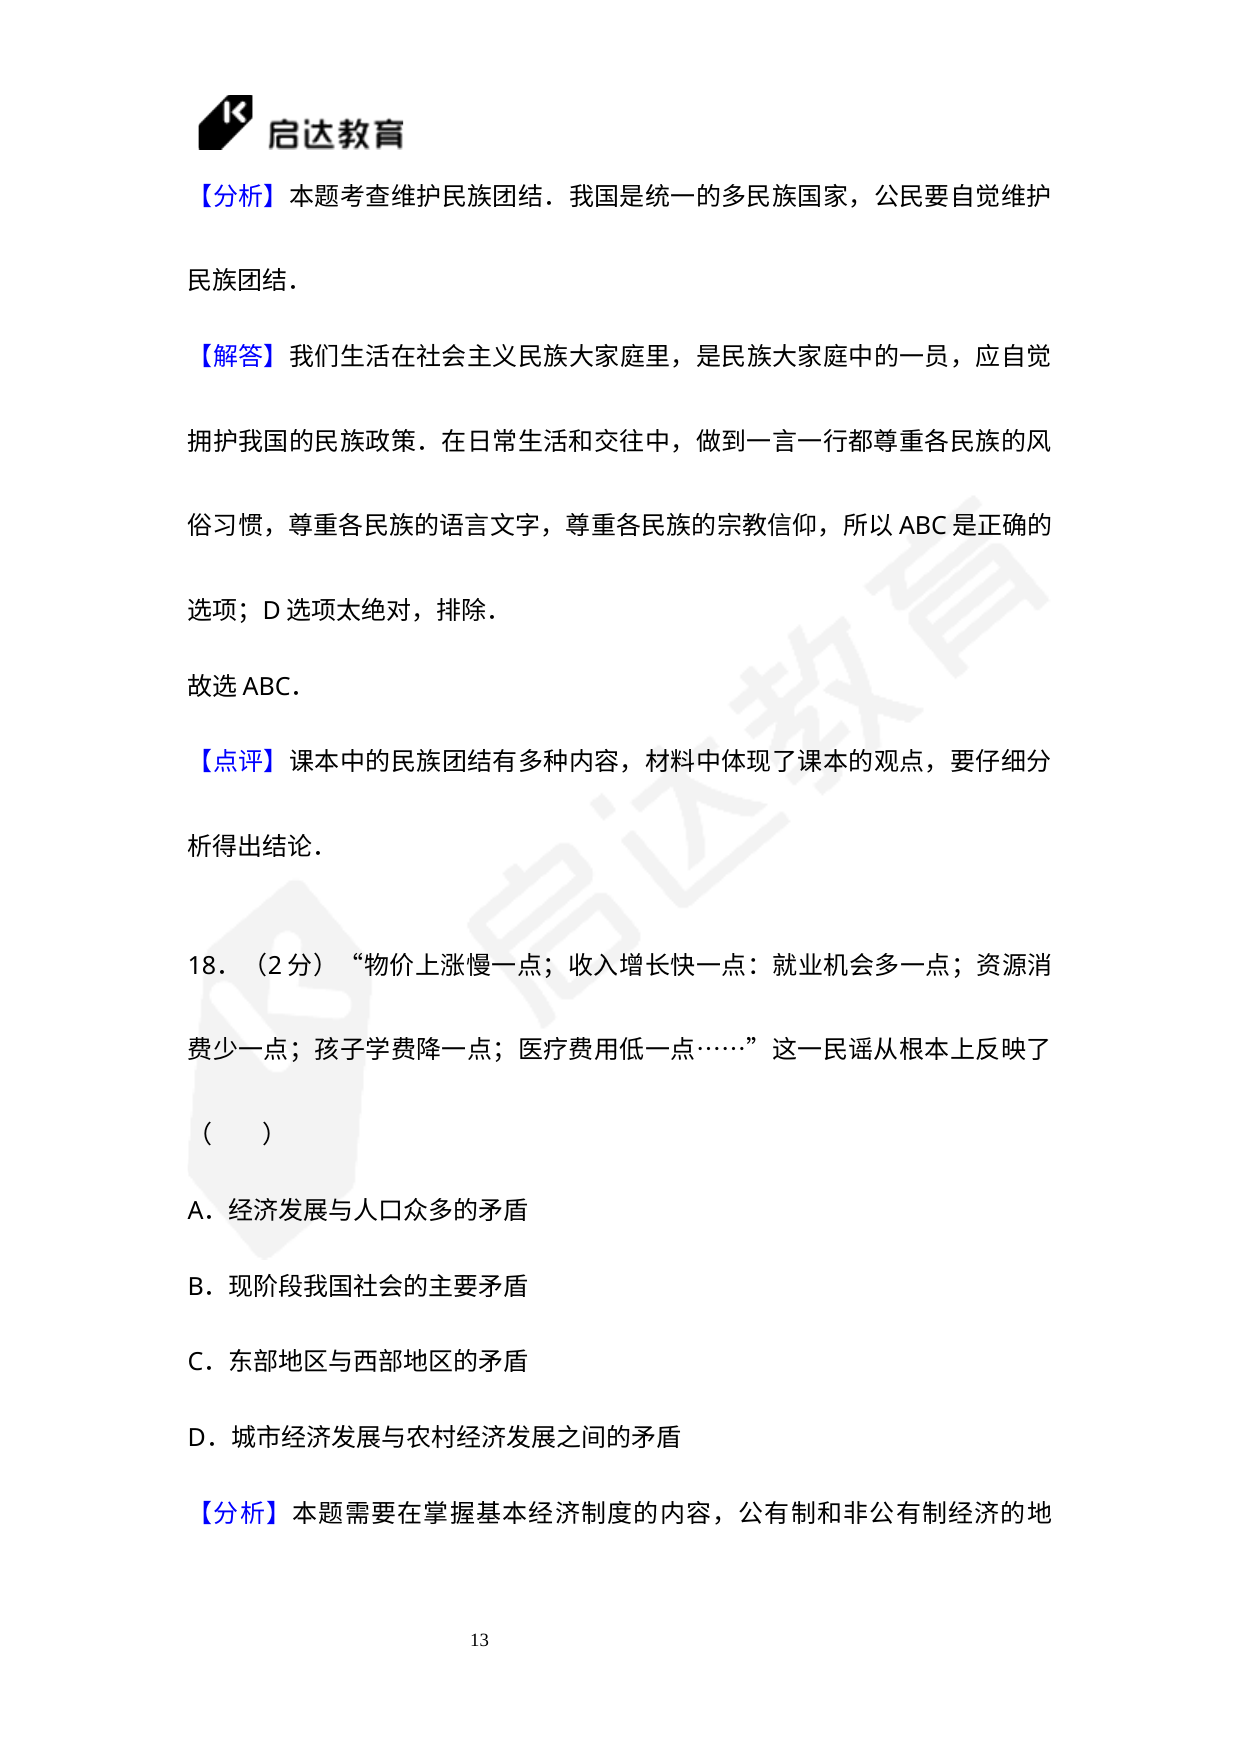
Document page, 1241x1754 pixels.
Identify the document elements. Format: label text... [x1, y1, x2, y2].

text D．城市经济发展与农村经济发展之间的矛盾 [187, 1403, 1053, 1468]
text 【点评】课本中的民族团结有多种内容，材料中体现了课本的观点，要仔细分析得出结论． [187, 727, 1053, 877]
text 18．（2分）“物价上涨慢一点；收入增长快一点：就业机会多一点；资源消费少一点；孩子学费降一点；医疗费用低一点……”这一民谣从根本上反映了（ ） [187, 931, 1053, 1165]
text 故选ABC． [187, 652, 1053, 717]
text C．东部地区与西部地区的矛盾 [187, 1327, 1053, 1392]
picture [198, 95, 404, 150]
text B．现阶段我国社会的主要矛盾 [187, 1252, 1053, 1317]
text 【分析】本题需要在掌握基本经济制度的内容，公有制和非公有制经济的地位、作用，我国现阶段的主要矛盾和根本任务等相关知识的基础上，对材料进行深入的分析，从而得出结论． [187, 1479, 1053, 1544]
text A．经济发展与人口众多的矛盾 [187, 1176, 1053, 1241]
text 【分析】本题考查维护民族团结．我国是统一的多民族国家，公民要自觉维护民族团结． [187, 162, 1053, 311]
text 【解答】我们生活在社会主义民族大家庭里，是民族大家庭中的一员，应自觉拥护我国的民族政策．在日常生活和交往中，做到一言一行都尊重各民族的风俗习惯，尊重各民族的语言文字，尊重各民族的宗教信仰，所以ABC是正确的选项；D选项太绝对，排除． [187, 322, 1053, 641]
